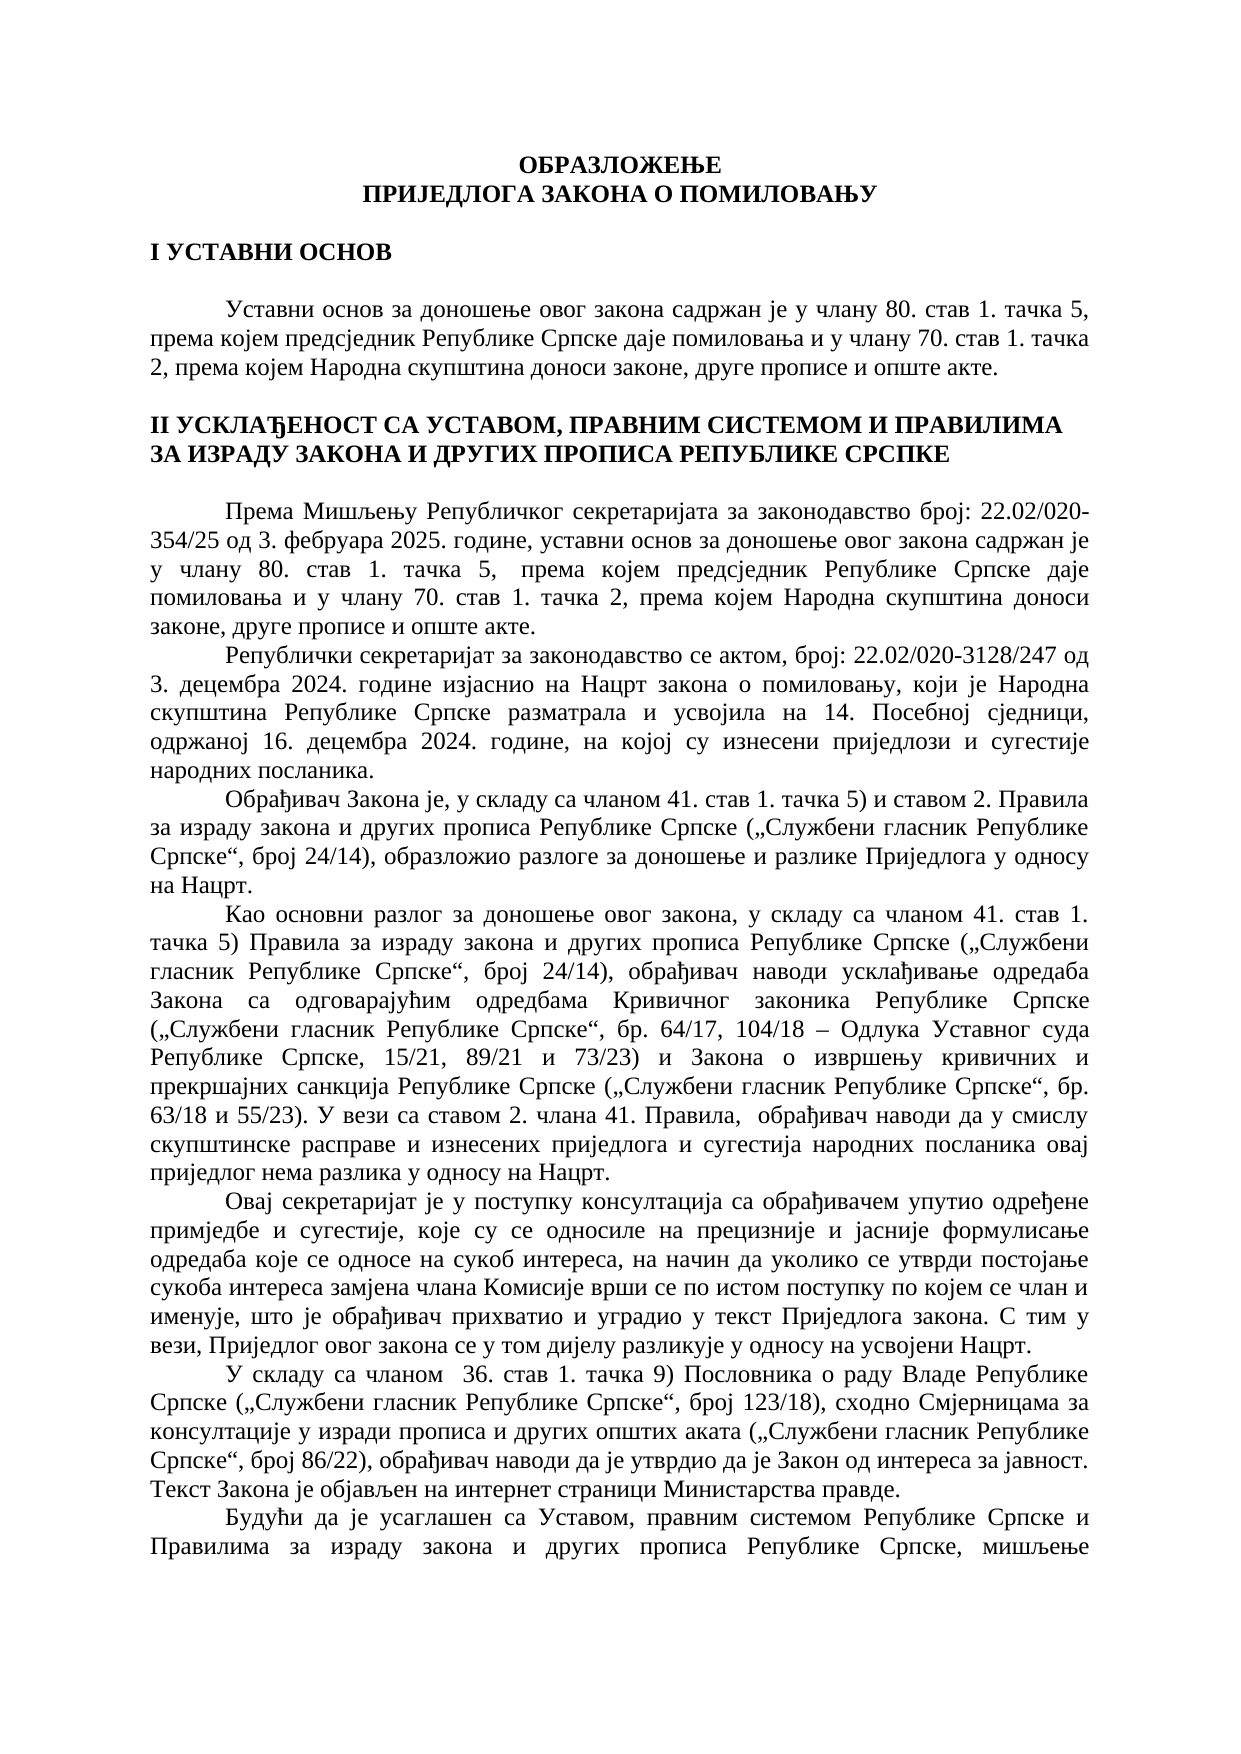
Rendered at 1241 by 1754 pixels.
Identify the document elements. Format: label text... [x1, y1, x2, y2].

text ОБРАЗЛОЖЕЊЕ [150, 150, 1090, 179]
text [150, 1502, 1090, 1560]
text Обрађивач Закона је, у складу са чланом 41. став 1. тачка 5) и ставом 2. Правила за израду закона и других прописа Републике Српске („Службени гласник Републике Српске“, број 24/14), образложио разлоге за доношење и разлике Приједлога у односу на Нацрт. [150, 784, 1090, 899]
text Уставни основ за доношење овог закона садржан је у члану 80. став 1. тачка 5, према којем предсједник Републике Српске даје помиловања и у члану 70. став 1. тачка 2, према којем Народна скупштина доноси законе, друге прописе и опште акте. [150, 294, 1090, 381]
text Према Мишљењу Републичког секретаријата за законодавство број: 22.02/020-354/25 од 3. фебруара 2025. године, уставни основ за доношење овог закона садржан је у члану 80. став 1. тачка 5, према којем предсједник Републике Српске даје помиловања и у члану 70. став 1. тачка 2, према којем Народна скупштина доноси законе, друге прописе и опште акте. [150, 496, 1090, 640]
text Као основни разлог за доношење овог закона, у складу са чланом 41. став 1. тачка 5) Правила за израду закона и других прописа Републике Српске („Службени гласник Републике Српске“, број 24/14), обрађивач наводи усклађивање одредаба Закона са одговарајућим одредбама Кривичног законика Републике Српске („Службени гласник Републике Српске“, бр. 64/17, 104/18 – Одлука Уставног суда Републике Српске, 15/21, 89/21 и 73/23) и Закона о извршењу кривичних и прекршајних санкција Републике Српске („Службени гласник Републике Српске“, бр. 63/18 и 55/23). У вези са ставом 2. члана 41. Правила, обрађивач наводи да у смислу скупштинске расправе и изнесених приједлога и сугестија народних посланика овај приједлог нема разлика у односу на Нацрт. [150, 899, 1090, 1186]
text ПРИЈЕДЛОГА ЗАКОНА О ПОМИЛОВАЊУ [150, 179, 1090, 207]
text У складу са чланом 36. став 1. тачка 9) Пословника о раду Владе Републике Српске („Службени гласник Републике Српске“, број 123/18), сходно Смјерницама за консултације у изради прописа и других општих аката („Службени гласник Републике Српске“, број 86/22), обрађивач наводи да је утврдио да је Закон од интереса за јавност. Текст Закона је објављен на интернет страници Министарства правде. [150, 1359, 1090, 1502]
text I УСТАВНИ ОСНОВ [150, 237, 1090, 265]
text II УСКЛАЂЕНОСТ СА УСТАВОМ, ПРАВНИМ СИСТЕМОМ И ПРАВИЛИМА ЗА ИЗРАДУ ЗАКОНА И ДРУГИХ ПРОПИСА РЕПУБЛИКЕ СРСПКЕ [150, 410, 1090, 467]
text Овај секретаријат је у поступку консултација са обрађивачем упутио одређене примједбе и сугестије, које су се односиле на прецизније и јасније формулисање одредаба које се односе на сукоб интереса, на начин да уколико се утврди постојање сукоба интереса замјена члана Комисије врши се по истом поступку по којем се члан и именује, што је обрађивач прихватио и уградио у текст Приједлога закона. С тим у вези, Приједлог овог закона се у том дијелу разликује у односу на усвојени Нацрт. [150, 1186, 1090, 1359]
text Републички секретаријат за законодавство се актом, број: 22.02/020-3128/247 од 3. децембра 2024. године изјаснио на Нацрт закона о помиловању, који је Народна скупштина Републике Српске разматрала и усвојила на 14. Посебној сједници, одржаној 16. децембра 2024. године, на којој су изнесени приједлози и сугестије народних посланика. [150, 640, 1090, 784]
